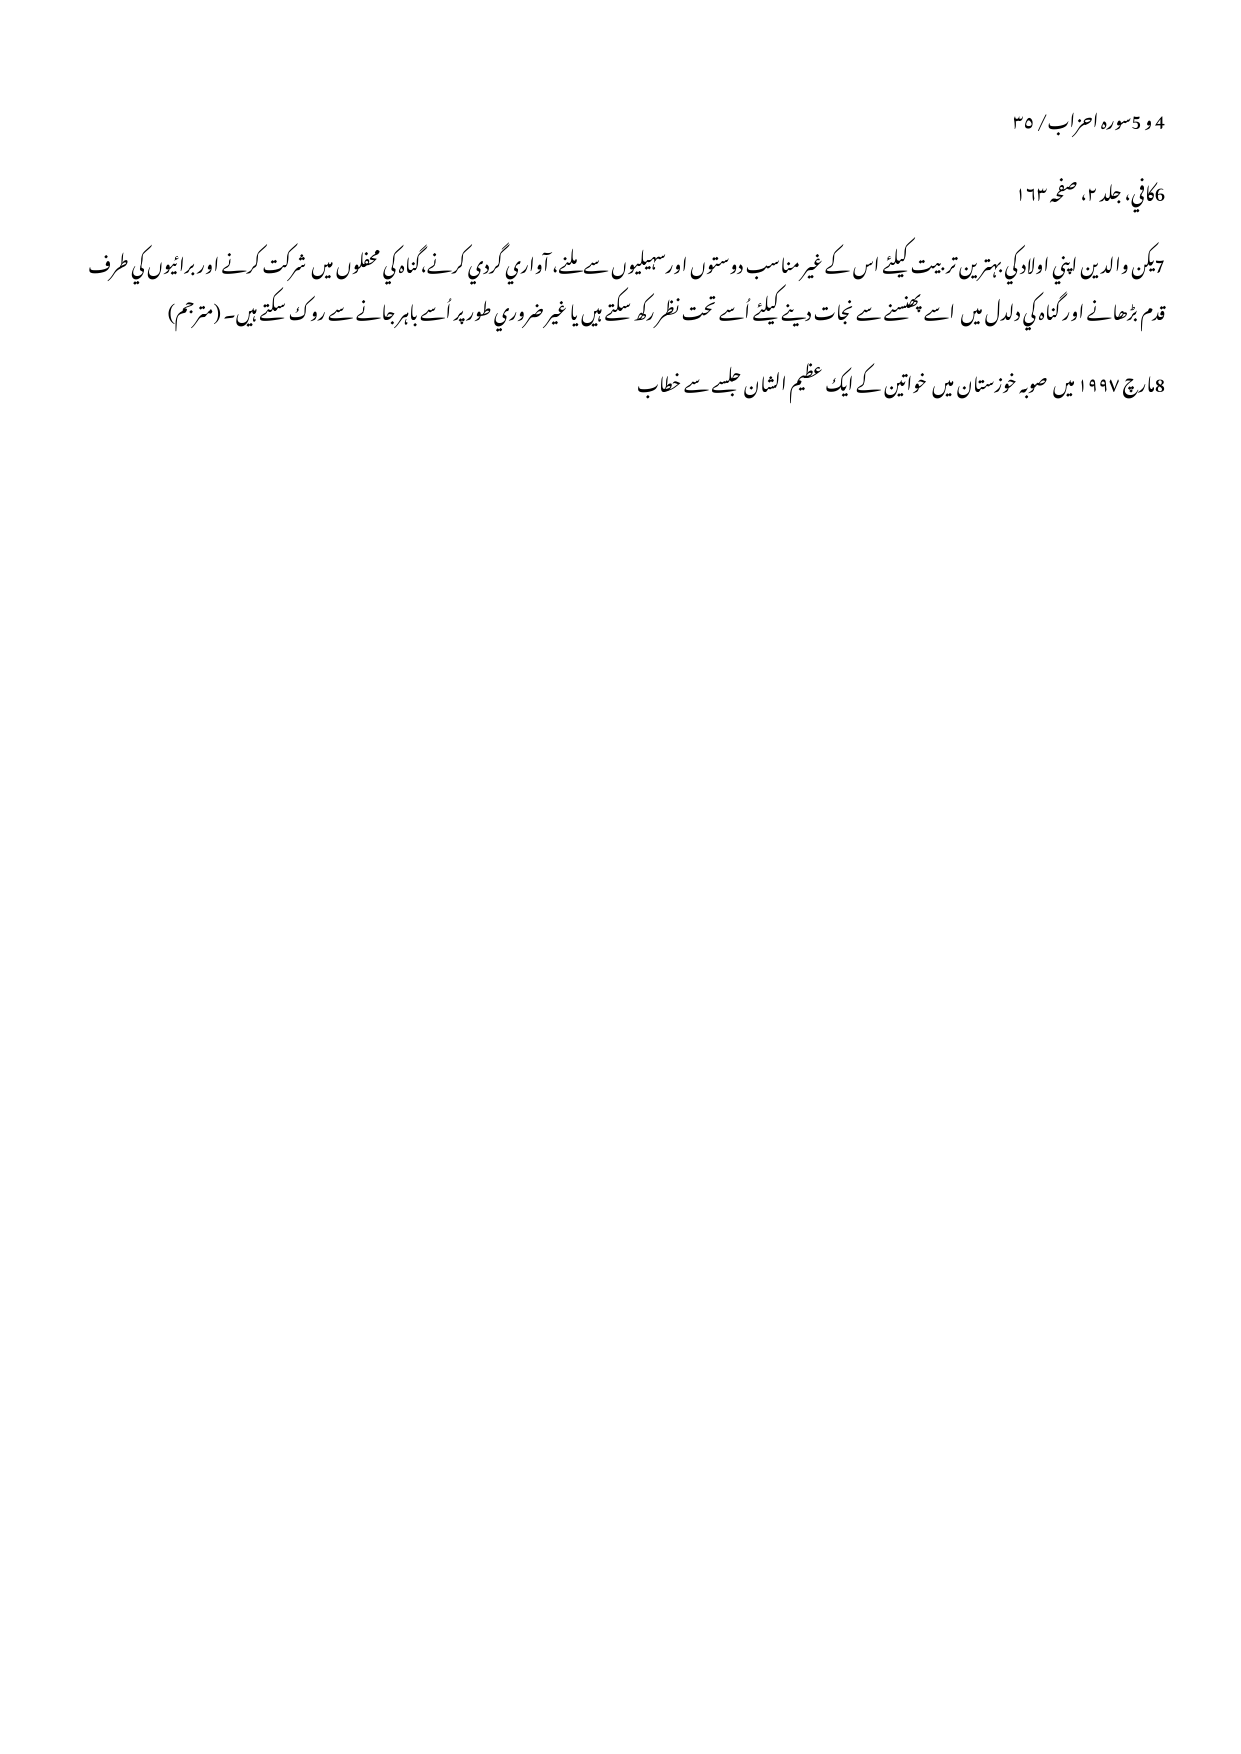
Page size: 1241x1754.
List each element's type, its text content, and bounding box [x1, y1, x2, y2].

text 7يکن والدين اپني اولاد کي بہترين تربيت کيلئے اس کے غير مناسب دوستوں اورسہيليوں سے ملنے، آواري گردي کرنے،گناہ کي محفلوں ميں شرکت کرنے اور برائيوں کي طرف قدم بڑھانے اور گناہ کي دلدل ميں اسے پھنسنے سے نجات دينے کيلئے اُسے تحت نظر رکھ سکتے ہيں يا غير ضروري طور پر اُسے باہر جانے سے روک سکتے ہیں۔ (مترجم) [75, 237, 1165, 331]
text 4 و 5سورہ احزاب/ ٣٥ [75, 94, 1165, 141]
text 6کافي، جلد ٢، صفحہ ١٦٣ [75, 166, 1165, 212]
text 8مارچ ١٩٩٧ ميں صوبہ خوزستان ميں خواتين کے ايک عظيم الشان جلسے سے خطاب [75, 356, 1165, 403]
